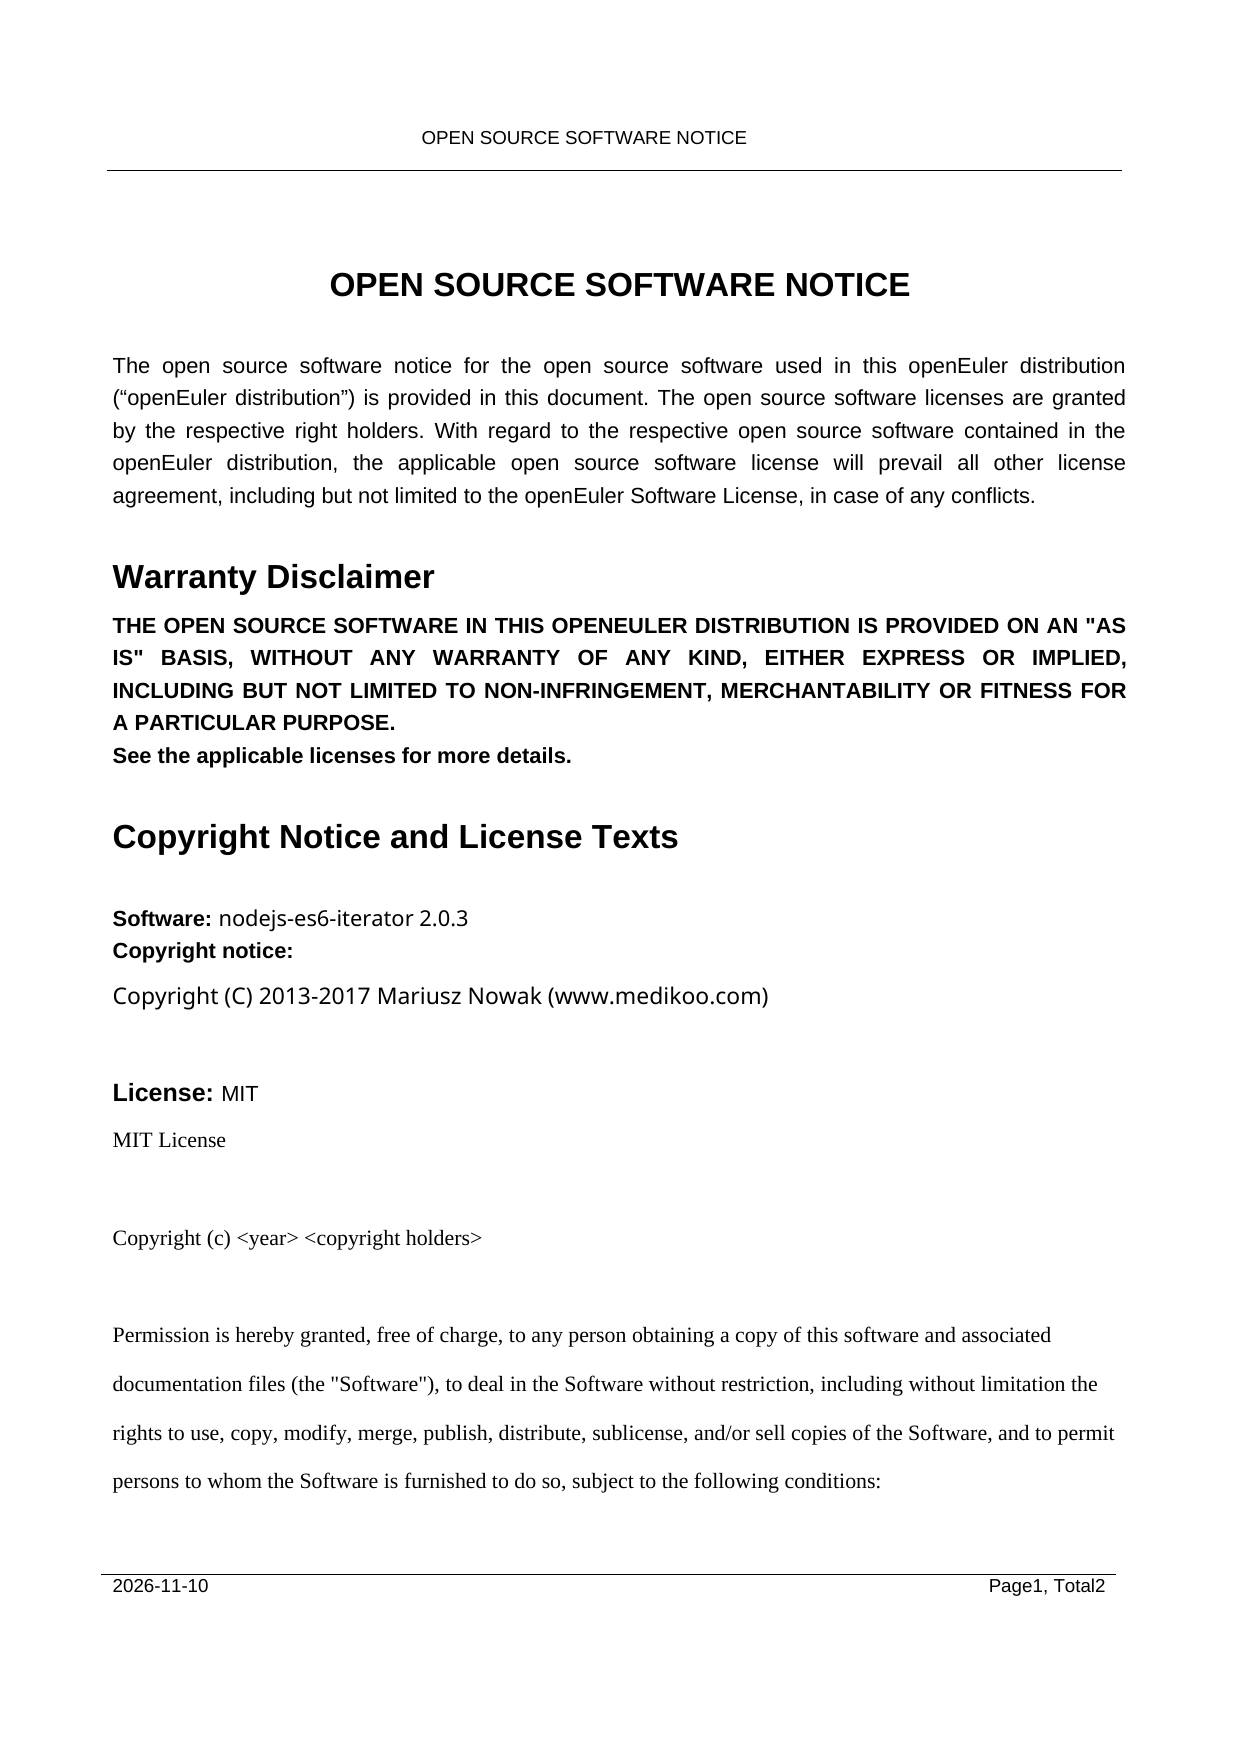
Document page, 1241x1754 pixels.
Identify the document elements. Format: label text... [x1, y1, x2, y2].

text Copyright Notice and License Texts [112, 804, 1128, 869]
text Software: nodejs-es6-iterator 2.0.3 [112, 901, 1128, 934]
text Copyright (C) 2013-2017 Mariusz Nowak (www.medikoo.com) [112, 979, 1128, 1060]
text THE OPEN SOURCE SOFTWARE IN THIS OPENEULER DISTRIBUTION IS PROVIDED ON AN "AS IS" BASIS, WITHOUT ANY WARRANTY OF ANY KIND, EITHER EXPRESS OR IMPLIED, INCLUDING BUT NOT LIMITED TO NON-INFRINGEMENT, MERCHANTABILITY OR FITNESS FOR A PARTICULAR PURPOSE. See the applicable licenses for more details. [112, 609, 1128, 771]
text Copyright notice: [112, 934, 1128, 966]
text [112, 1123, 1128, 1497]
text License: MIT [112, 1077, 1128, 1109]
text Warranty Disclaimer [112, 544, 1128, 609]
text OPEN SOURCE SOFTWARE NOTICE [112, 251, 1128, 316]
text The open source software notice for the open source software used in this openEuler distribution (“openEuler distribution”) is provided in this document. The open source software licenses are granted by the respective right holders. With regard to the respective open source software contained in the openEuler distribution, the applicable open source software license will prevail all other license agreement, including but not limited to the openEuler Software License, in case of any conflicts. [112, 349, 1128, 511]
